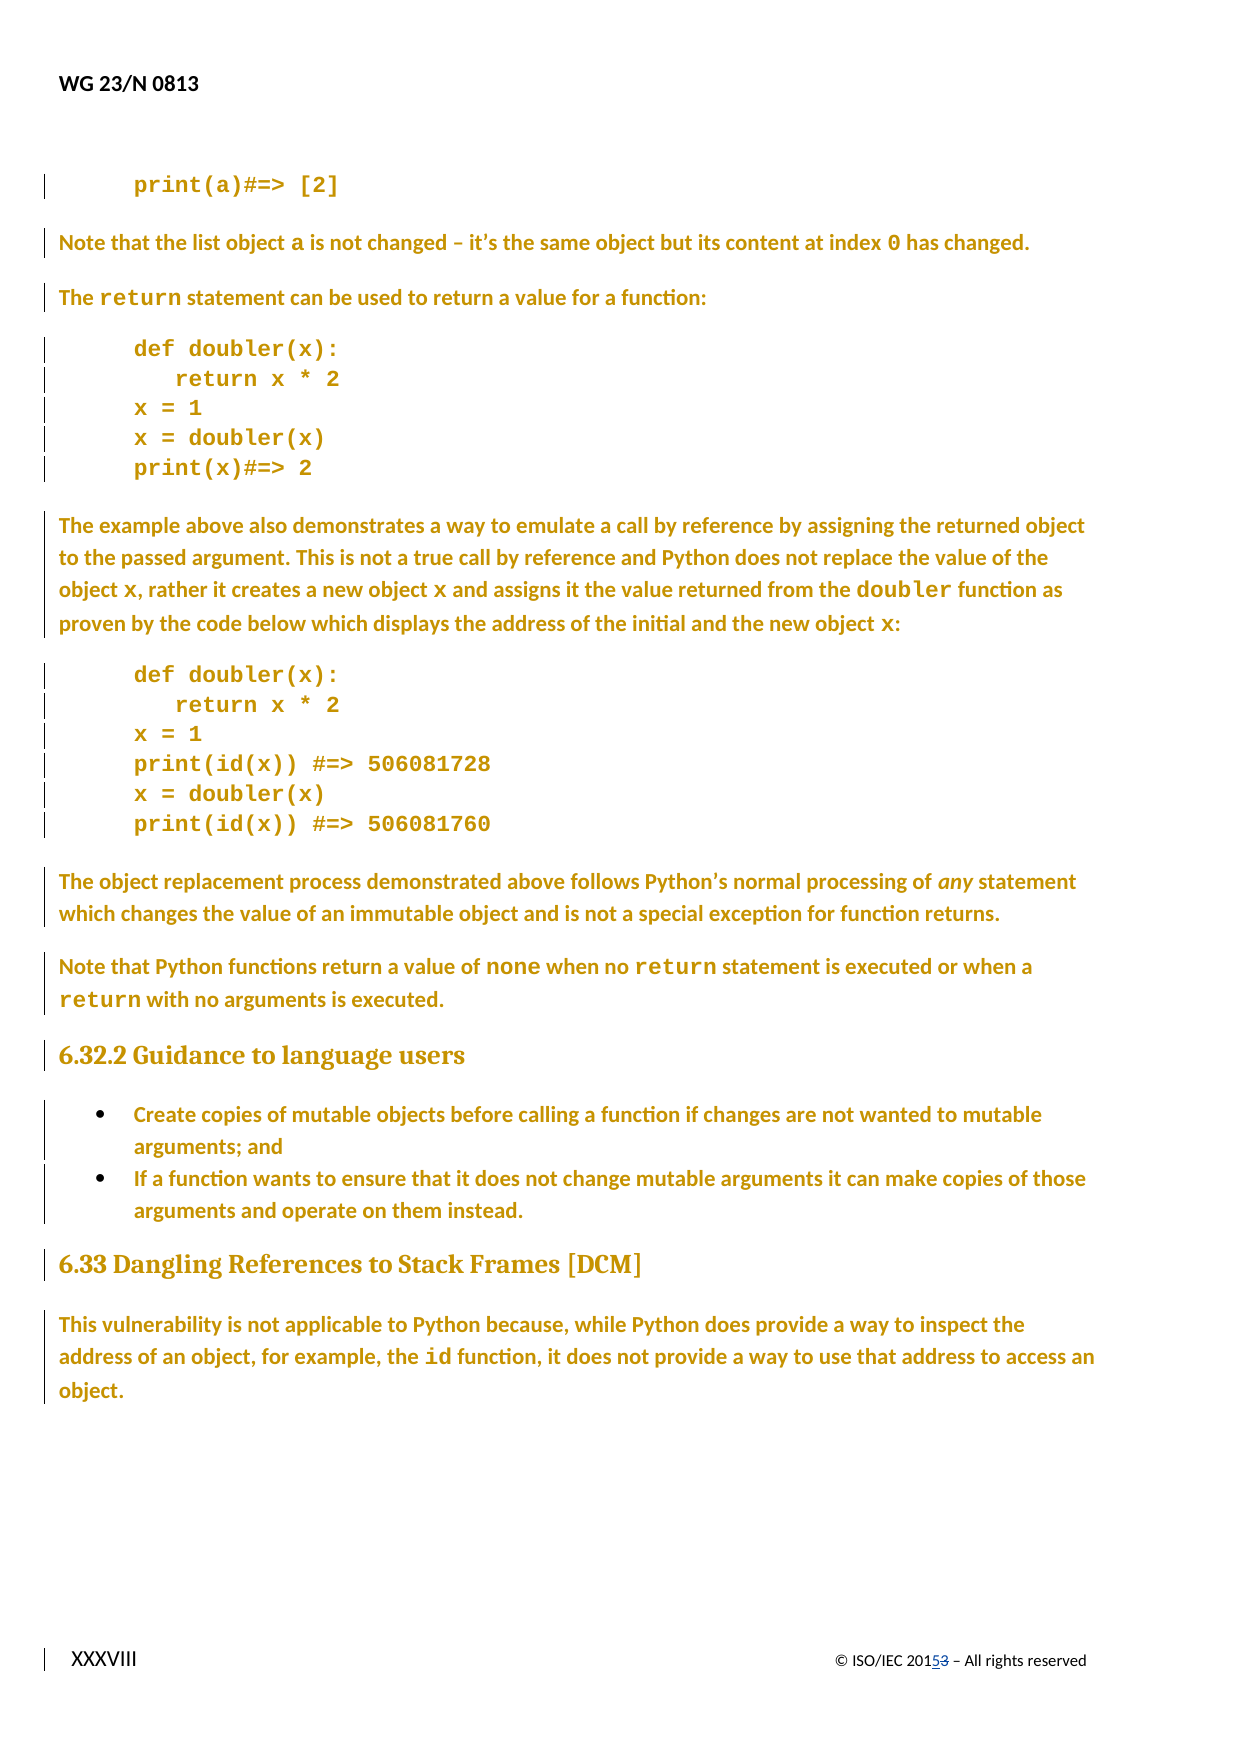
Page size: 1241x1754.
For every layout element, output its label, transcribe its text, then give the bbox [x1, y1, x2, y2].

text x = 1 [58, 397, 1099, 423]
text The example above also demonstrates a way to emulate a call by reference by assigning the returned object to the passed argument. This is not a true call by reference and Python does not replace the value of the object x, rather it creates a new object x and assigns it the value returned from the doubler function as proven by the code below which displays the address of the initial and the new object x: [58, 511, 1099, 638]
text The return statement can be used to return a value for a function: [58, 283, 1099, 312]
text print(id(x)) #=> 506081760 [58, 812, 1099, 838]
text Note that Python functions return a value of none when no return statement is executed or when a return with no arguments is executed. [58, 952, 1099, 1014]
text The object replacement process demonstrated above follows Python’s normal processing of any statement which changes the value of an immutable object and is not a special exception for function returns. [58, 867, 1099, 927]
text print(x)#=> 2 [58, 456, 1099, 482]
subtitle 6.32.2 Guidance to language users [58, 1040, 1099, 1071]
text x = 1 [58, 723, 1099, 749]
text print(a)#=> [2] [58, 173, 1099, 199]
list Create copies of mutable objects before calling a function if changes are not wanted to mutable arguments; and [96, 1100, 1099, 1160]
text def doubler(x): [58, 337, 1099, 363]
text return x * 2 [58, 367, 1099, 393]
text def doubler(x): [58, 663, 1099, 689]
subtitle 6.33 Dangling References to Stack Frames [DCM] [58, 1249, 1099, 1281]
text return x * 2 [58, 693, 1099, 719]
list If a function wants to ensure that it does not change mutable arguments it can make copies of those arguments and operate on them instead. [96, 1164, 1099, 1224]
text x = doubler(x) [58, 782, 1099, 808]
text x = doubler(x) [58, 426, 1099, 452]
text This vulnerability is not applicable to Python because, while Python does provide a way to inspect the address of an object, for example, the id function, it does not provide a way to use that address to access an object. [58, 1310, 1099, 1404]
text print(id(x)) #=> 506081728 [58, 752, 1099, 778]
text Note that the list object a is not changed – it’s the same object but its content at index 0 has changed. [58, 228, 1099, 257]
